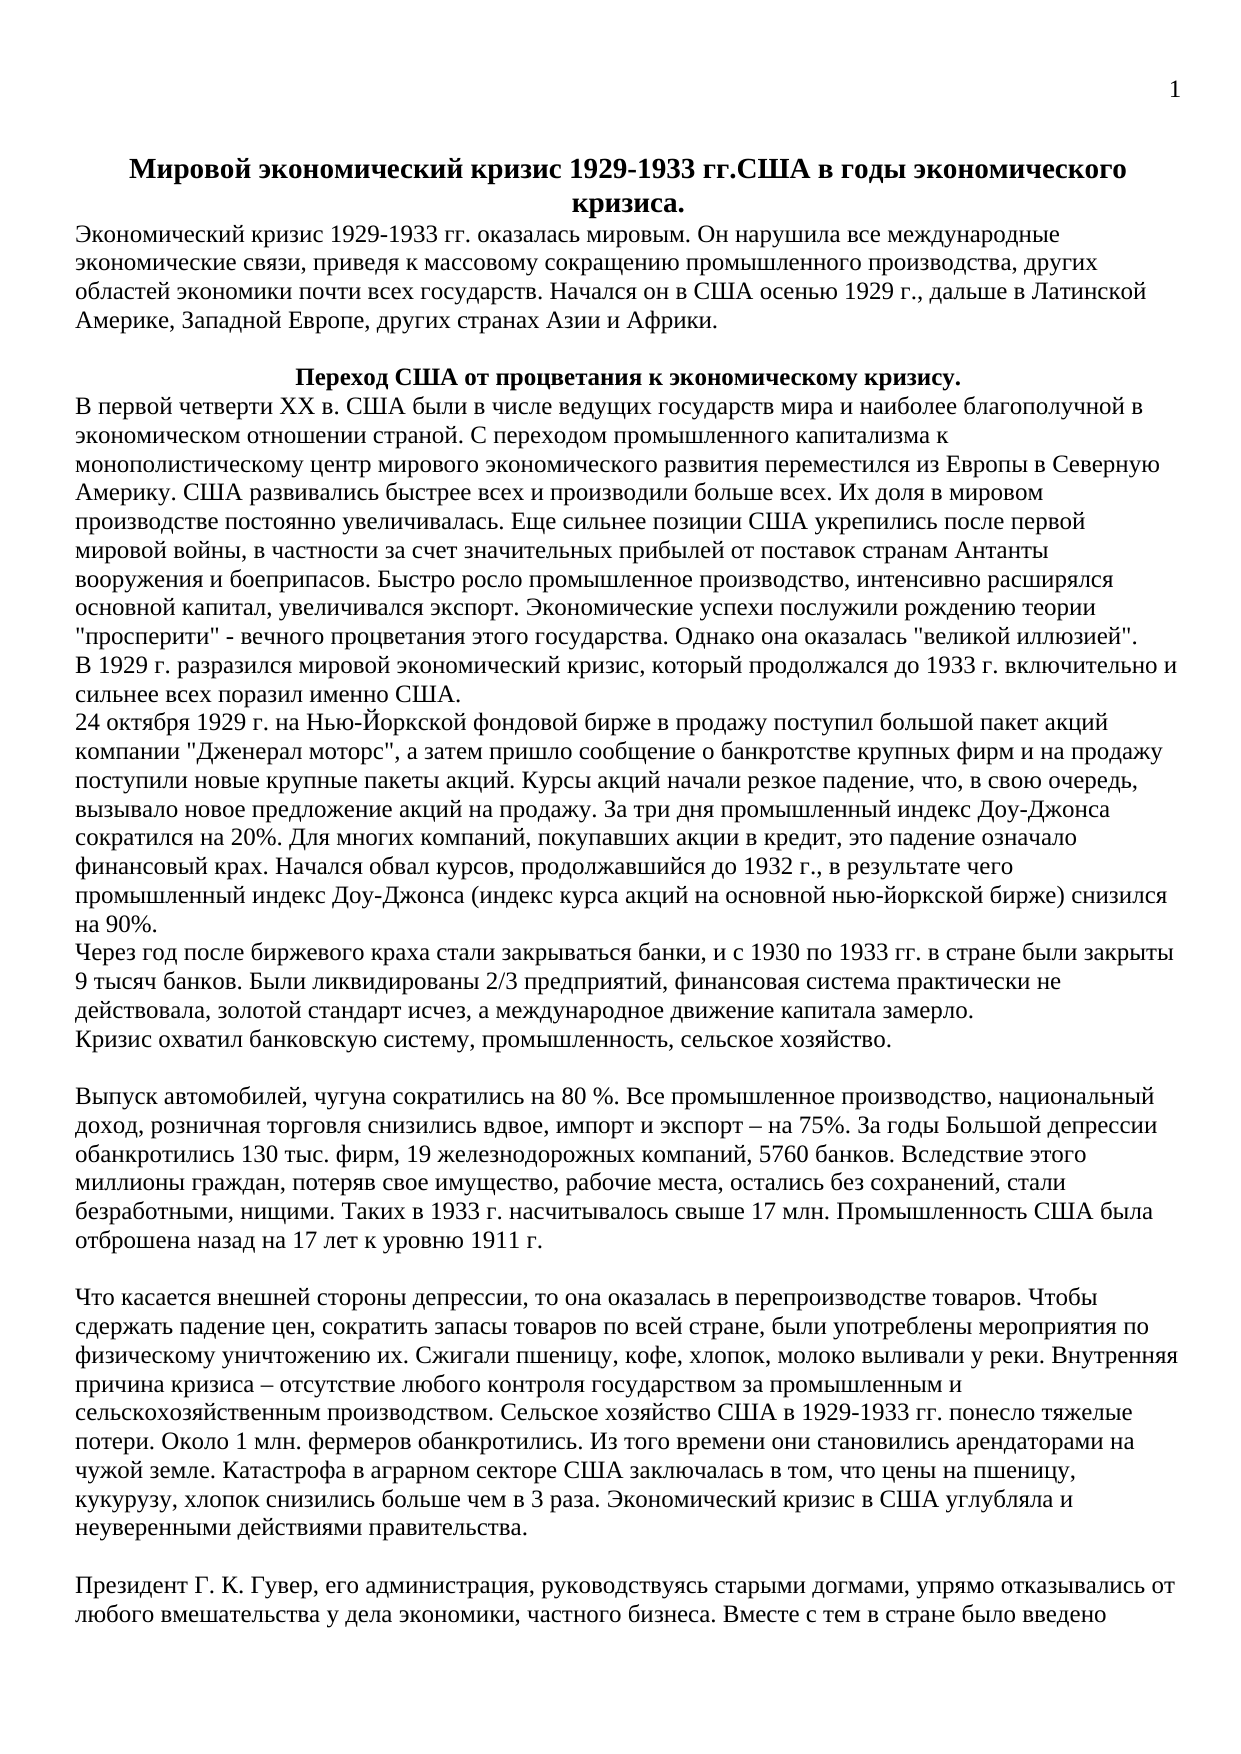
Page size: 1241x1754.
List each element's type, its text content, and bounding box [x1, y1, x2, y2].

text Выпуск автомобилей, чугуна сократились на 80 %. Все промышленное производство, национальный доход, розничная торговля снизились вдвое, импорт и экспорт – на 75%. За годы Большой депрессии обанкротились 130 тыс. фирм, 19 железнодорожных компаний, 5760 банков. Вследствие этого миллионы граждан, потеряв свое имущество, рабочие места, остались без сохранений, стали безработными, нищими. Таких в . насчитывалось свыше 17 млн. Промышленность США была отброшена назад на 17 лет к уровню . [75, 1081, 1181, 1254]
text В первой четверти XX в. США были в числе ведущих государств мира и наиболее благополучной в экономическом отношении страной. С переходом промышленного капитализма к монополистическому центр мирового экономического развития переместился из Европы в Северную Америку. США развивались быстрее всех и производили больше всех. Их доля в мировом производстве постоянно увеличивалась. Еще сильнее позиции США укрепились после первой мировой войны, в частности за счет значительных прибылей от поставок странам Антанты вооружения и боеприпасов. Быстро росло промышленное производство, интенсивно расширялся основной капитал, увеличивался экспорт. Экономические успехи послужили рождению теории "просперити" - вечного процветания этого государства. Однако она оказалась "великой иллюзией". [75, 391, 1181, 650]
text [75, 1570, 1181, 1627]
text Что касается внешней стороны депрессии, то она оказалась в перепроизводстве товаров. Чтобы сдержать падение цен, сократить запасы товаров по всей стране, были употреблены мероприятия по физическому уничтожению их. Сжигали пшеницу, кофе, хлопок, молоко выливали у реки. Внутренняя причина кризиса – отсутствие любого контроля государством за промышленным и сельскохозяйственным производством. Сельское хозяйство США в 1929-1933 гг. понесло тяжелые потери. Около 1 млн. фермеров обанкротились. Из того времени они становились арендаторами на чужой земле. Катастрофа в аграрном секторе США заключалась в том, что цены на пшеницу, кукурузу, хлопок снизились больше чем в 3 раза. Экономический кризис в США углубляла и неуверенными действиями правительства. [75, 1282, 1181, 1541]
text Через год после биржевого краха стали закрываться банки, и с 1930 по 1933 гг. в стране были закрыты 9 тысяч банков. Были ликвидированы 2/3 предприятий, финансовая система практически не действовала, золотой стандарт исчез, а международное движение капитала замерло. [75, 937, 1181, 1024]
text 24 октября . на Нью-Йоркской фондовой бирже в продажу поступил большой пакет акций компании "Дженерал моторс", а затем пришло сообщение о банкротстве крупных фирм и на продажу поступили новые крупные пакеты акций. Курсы акций начали резкое падение, что, в свою очередь, вызывало новое предложение акций на продажу. За три дня промышленный индекс Доу-Джонса сократился на 20%. Для многих компаний, покупавших акции в кредит, это падение означало финансовый крах. Начался обвал курсов, продолжавшийся до ., в результате чего промышленный индекс Доу-Джонса (индекс курса акций на основной нью-йоркской бирже) снизился на 90%. [75, 707, 1181, 937]
text Переход США от процветания к экономическому кризису. [75, 362, 1181, 391]
text В . разразился мировой экономический кризис, который продолжался до . включительно и сильнее всех поразил именно США. [75, 650, 1181, 707]
text Мировой экономический кризис 1929-1933 гг.США в годы экономического кризиса. [75, 152, 1181, 219]
text Экономический кризис 1929-1933 гг. оказалась мировым. Он нарушила все международные экономические связи, приведя к массовому сокращению промышленного производства, других областей экономики почти всех государств. Начался он в США осенью ., дальше в Латинской Америке, Западной Европе, других странах Азии и Африки. [75, 219, 1181, 334]
text Кризис охватил банковскую систему, промышленность, сельское хозяйство. [75, 1024, 1181, 1052]
